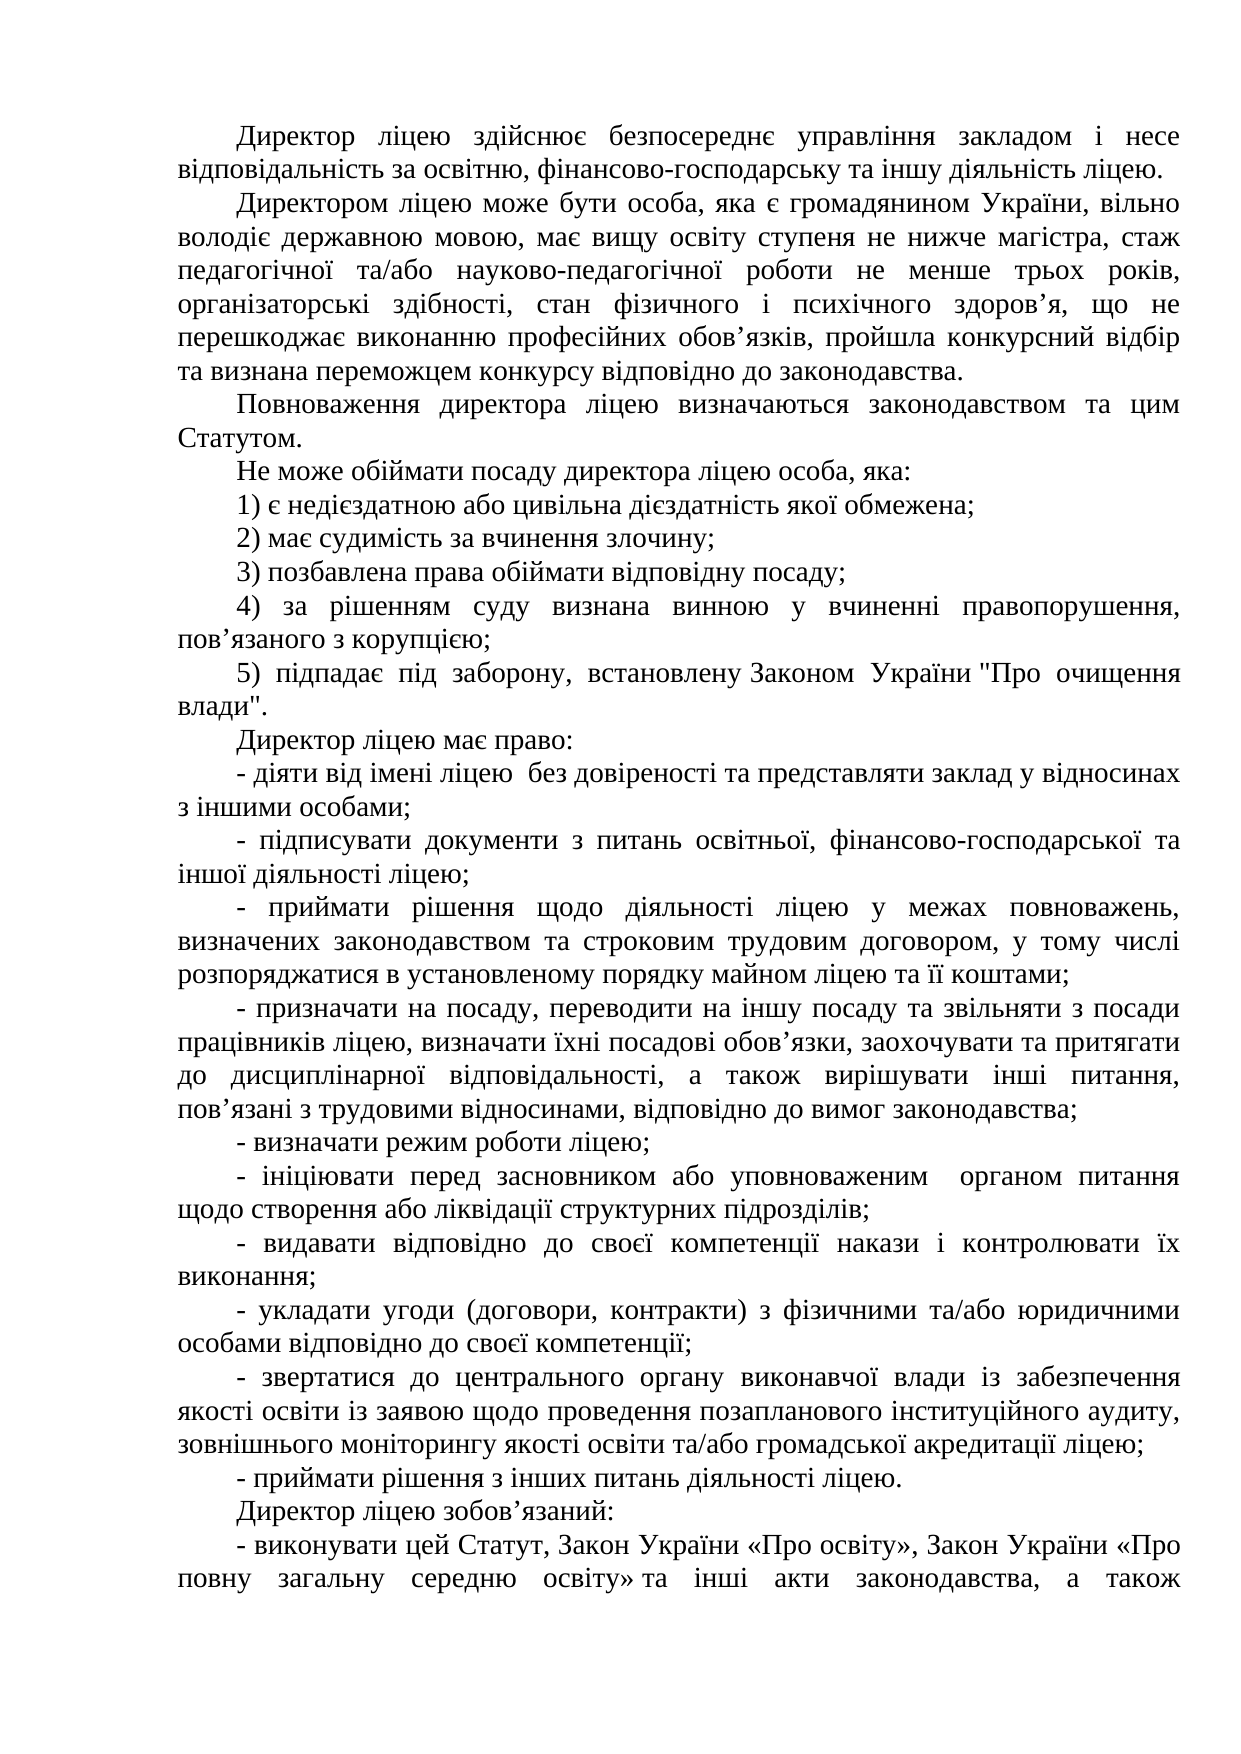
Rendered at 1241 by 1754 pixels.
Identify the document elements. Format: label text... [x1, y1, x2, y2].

text - ініціювати перед засновником або уповноваженим органом питання щодо створення або ліквідації структурних підрозділів; [177, 1158, 1181, 1225]
text 2) має судимість за вчинення злочину; [177, 521, 1181, 554]
text 1) є недієздатною або цивільна дієздатність якої обмежена; [177, 487, 1181, 521]
text - визначати режим роботи ліцею; [177, 1124, 1181, 1158]
text - приймати рішення з інших питань діяльності ліцею. [177, 1460, 1181, 1493]
text Директор ліцею здійснює безпосереднє управління закладом і несе відповідальність за освітню, фінансово-господарську та іншу діяльність ліцею. [177, 118, 1181, 185]
text - звертатися до центрального органу виконавчої влади із забезпечення якості освіти із заявою щодо проведення позапланового інституційного аудиту, зовнішнього моніторингу якості освіти та/або громадської акредитації ліцею; [177, 1359, 1181, 1460]
text Директор ліцею має право: [177, 722, 1181, 755]
text - видавати відповідно до своєї компетенції накази і контролювати їх виконання; [177, 1225, 1181, 1292]
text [177, 1527, 1181, 1594]
text 3) позбавлена права обіймати відповідну посаду; [177, 554, 1181, 588]
text 4) за рішенням суду визнана винною у вчиненні правопорушення, пов’язаного з корупцією; [177, 588, 1181, 655]
text - діяти від імені ліцею без довіреності та представляти заклад у відносинах з іншими особами; [177, 755, 1181, 822]
text - приймати рішення щодо діяльності ліцею у межах повноважень, визначених законодавством та строковим трудовим договором, у тому числі розпоряджатися в установленому порядку майном ліцею та її коштами; [177, 889, 1181, 990]
text - призначати на посаду, переводити на іншу посаду та звільняти з посади працівників ліцею, визначати їхні посадові обов’язки, заохочувати та притягати до дисциплінарної відповідальності, а також вирішувати інші питання, пов’язані з трудовими відносинами, відповідно до вимог законодавства; [177, 990, 1181, 1124]
text Повноваження директора ліцею визначаються законодавством та цим Статутом. [177, 386, 1181, 453]
text Директор ліцею зобов’язаний: [177, 1493, 1181, 1527]
text Не може обіймати посаду директора ліцею особа, яка: [177, 453, 1181, 487]
text - укладати угоди (договори, контракти) з фізичними та/або юридичними особами відповідно до своєї компетенції; [177, 1292, 1181, 1359]
text Директором ліцею може бути особа, яка є громадянином України, вільно володіє державною мовою, має вищу освіту ступеня не нижче магістра, стаж педагогічної та/або науково-педагогічної роботи не менше трьох років, організаторські здібності, стан фізичного і психічного здоров’я, що не перешкоджає виконанню професійних обов’язків, пройшла конкурсний відбір та визнана переможцем конкурсу відповідно до законодавства. [177, 185, 1181, 386]
text 5) підпадає під заборону, встановлену Законом України "Про очищення влади". [177, 655, 1181, 722]
text - підписувати документи з питань освітньої, фінансово-господарської та іншої діяльності ліцею; [177, 822, 1181, 889]
